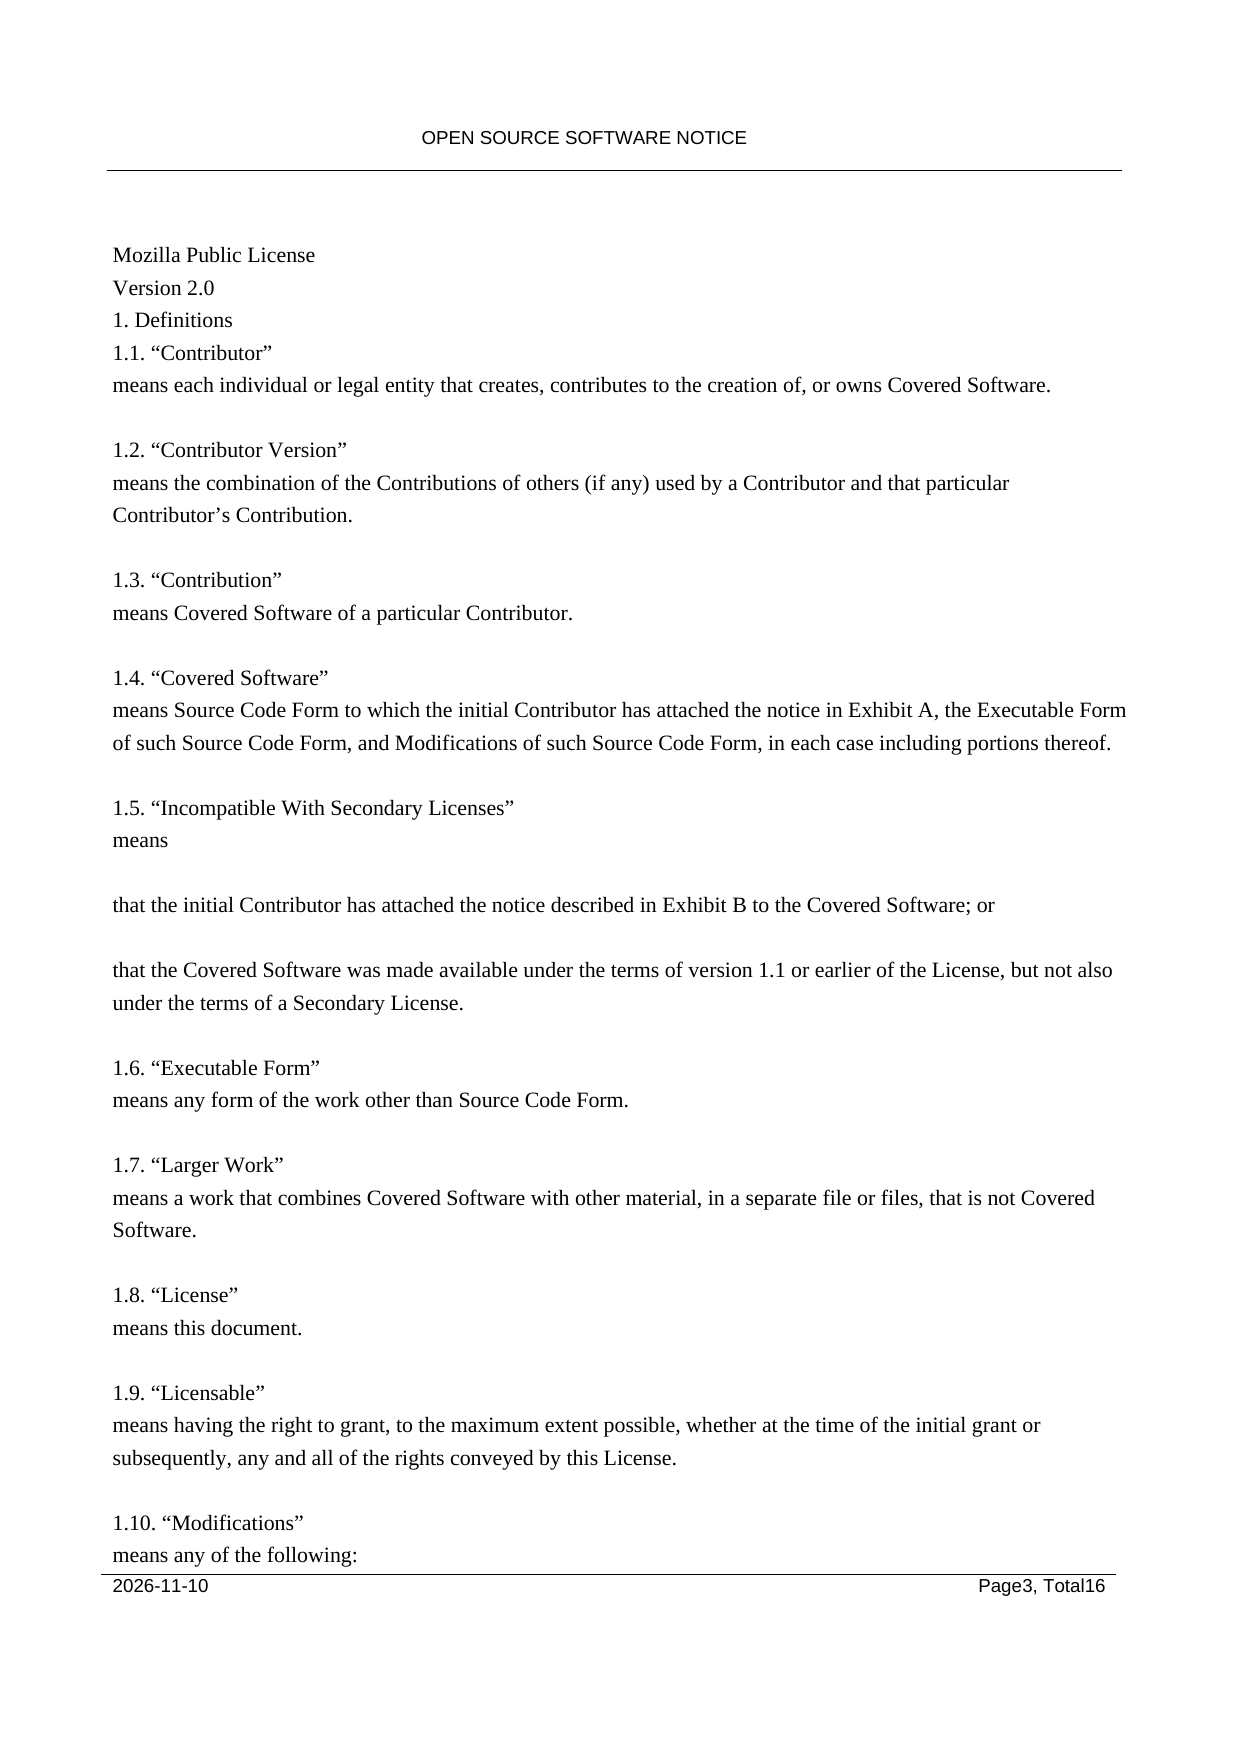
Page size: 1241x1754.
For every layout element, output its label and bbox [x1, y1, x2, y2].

text [112, 206, 1128, 1571]
